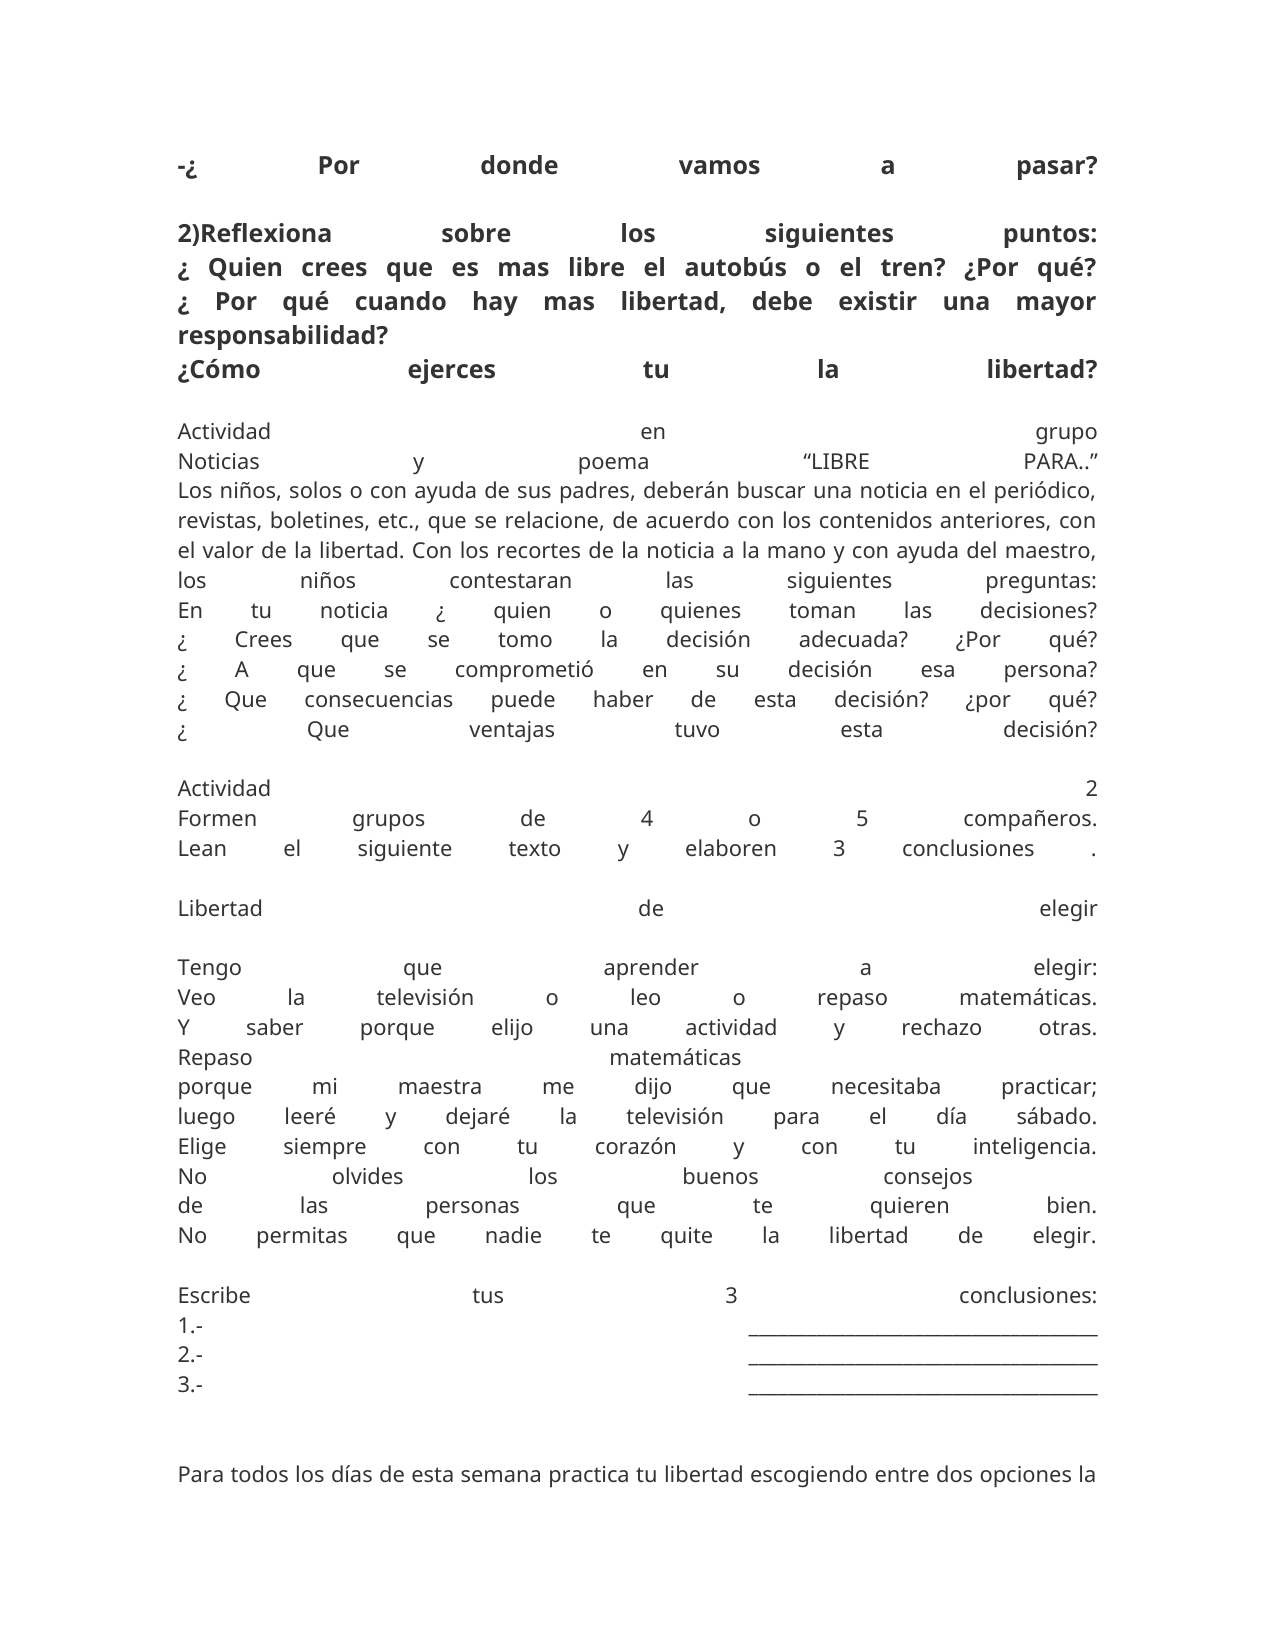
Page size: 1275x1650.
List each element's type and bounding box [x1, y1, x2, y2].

text [177, 148, 1098, 1488]
